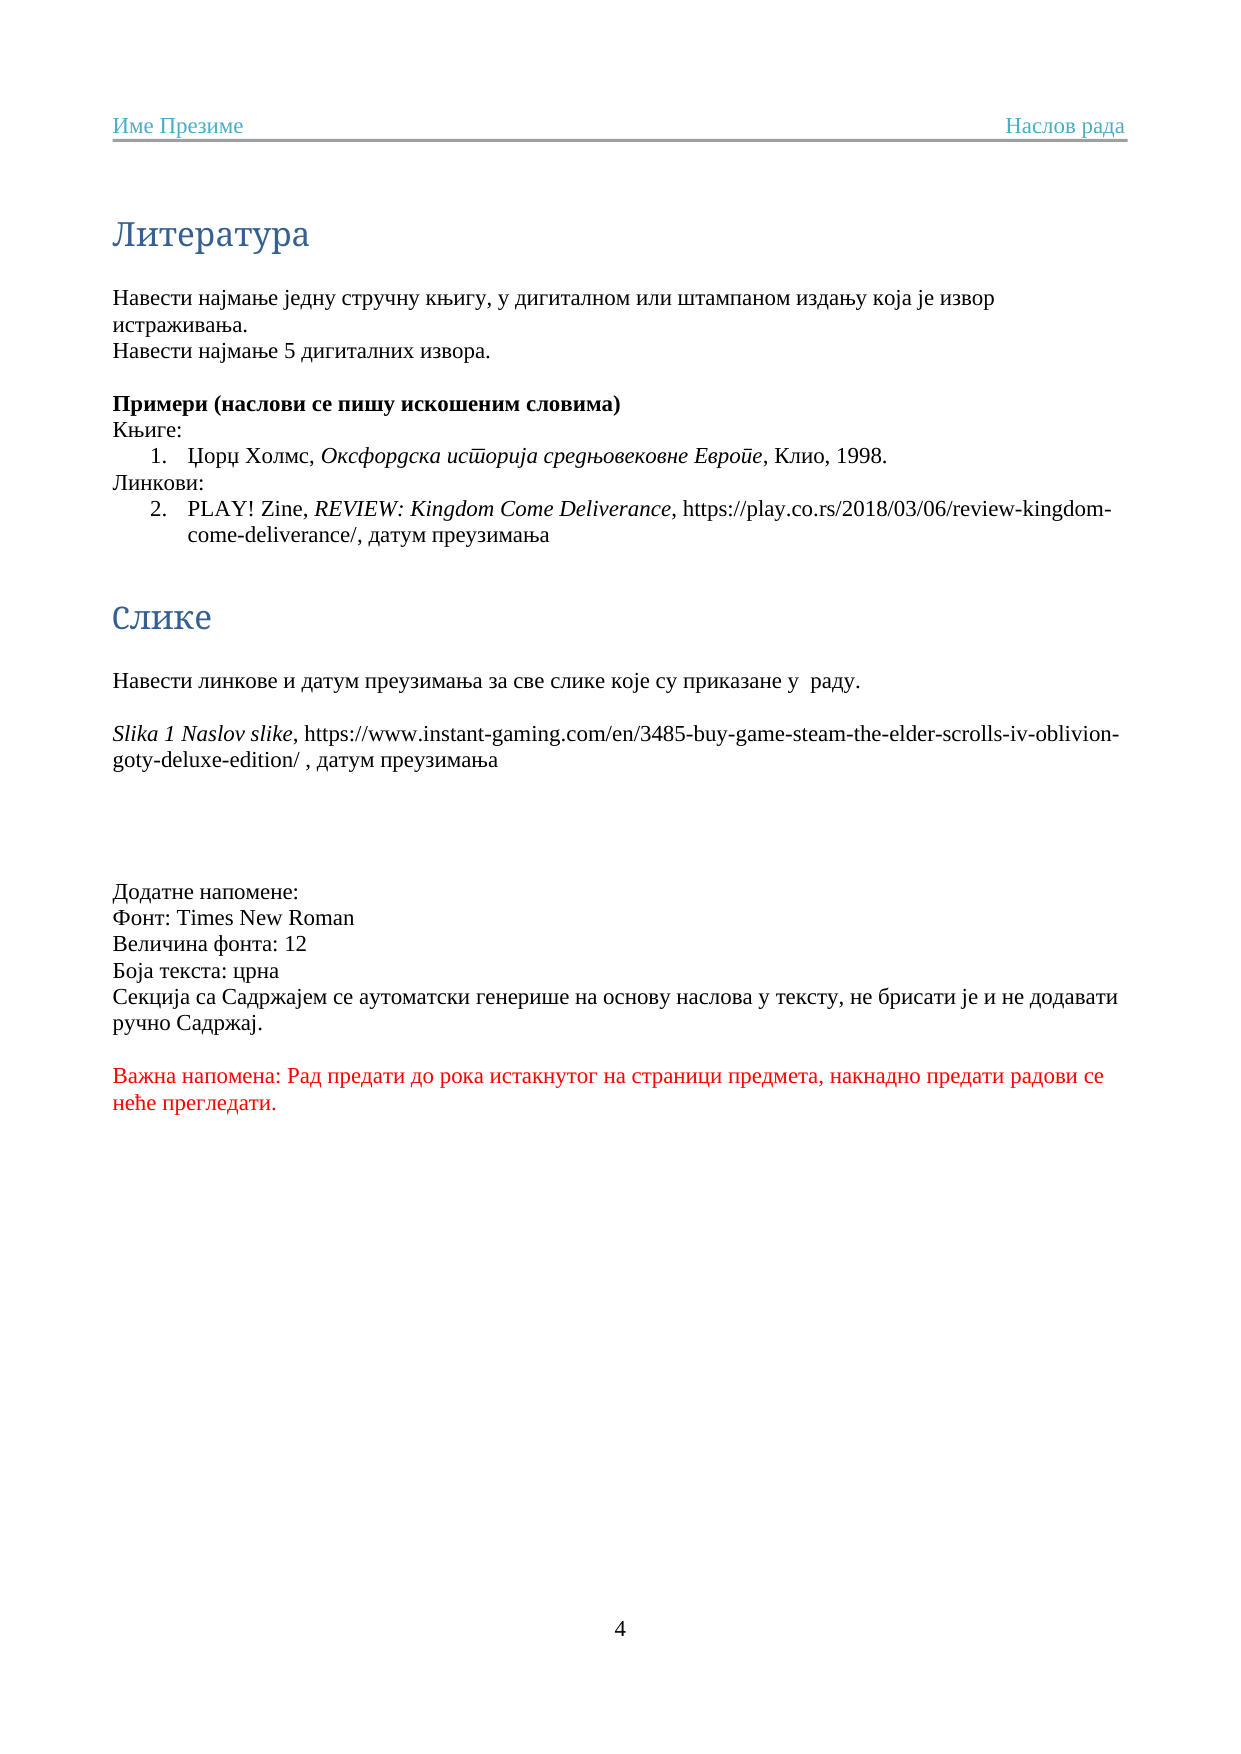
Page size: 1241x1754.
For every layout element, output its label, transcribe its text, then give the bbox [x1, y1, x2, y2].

text Навести најмање једну стручну књигу, у дигиталном или штампаном издању која је извор истраживања. [112, 284, 1128, 337]
text Боја текста: црна [112, 957, 1124, 983]
list PLAY! Zine, REVIEW: Kingdom Come Deliverance, https://play.co.rs/2018/03/06/review-kingdom-come-deliverance/, датум преузимања [150, 495, 1124, 548]
subtitle Cлике [112, 599, 1124, 637]
text Фонт: Times New Roman [112, 904, 1124, 930]
text Књиге: [112, 416, 1124, 442]
text Навести најмање 5 дигиталних извора. [112, 337, 1128, 363]
text Секција са Садржајем се аутоматски генерише на основу наслова у тексту, не брисати је и не додавати ручно Садржај. [112, 983, 1124, 1036]
text Slika 1 Naslov slike, https://www.instant-gaming.com/en/3485-buy-game-steam-the-elder-scrolls-iv-oblivion-goty-deluxe-edition/ , датум преузимања [112, 719, 1124, 772]
text Додатне напомене: [112, 878, 1124, 904]
subtitle Литература [112, 217, 1124, 255]
text Навести линкове и датум преузимања за све слике које су приказане у раду. [112, 667, 1124, 693]
list Џорџ Холмс, Оксфордска историја средњовековне Европе, Клио, 1998. [150, 442, 1124, 469]
text Примери (наслови се пишу искошеним словима) [112, 390, 1124, 416]
text Величина фонта: 12 [112, 930, 1124, 957]
text Линкови: [112, 469, 1124, 495]
text Важна напомена: Рад предати до рока истакнутог на страници предмета, накнадно предати радови се неће прегледати. [112, 1062, 1124, 1115]
